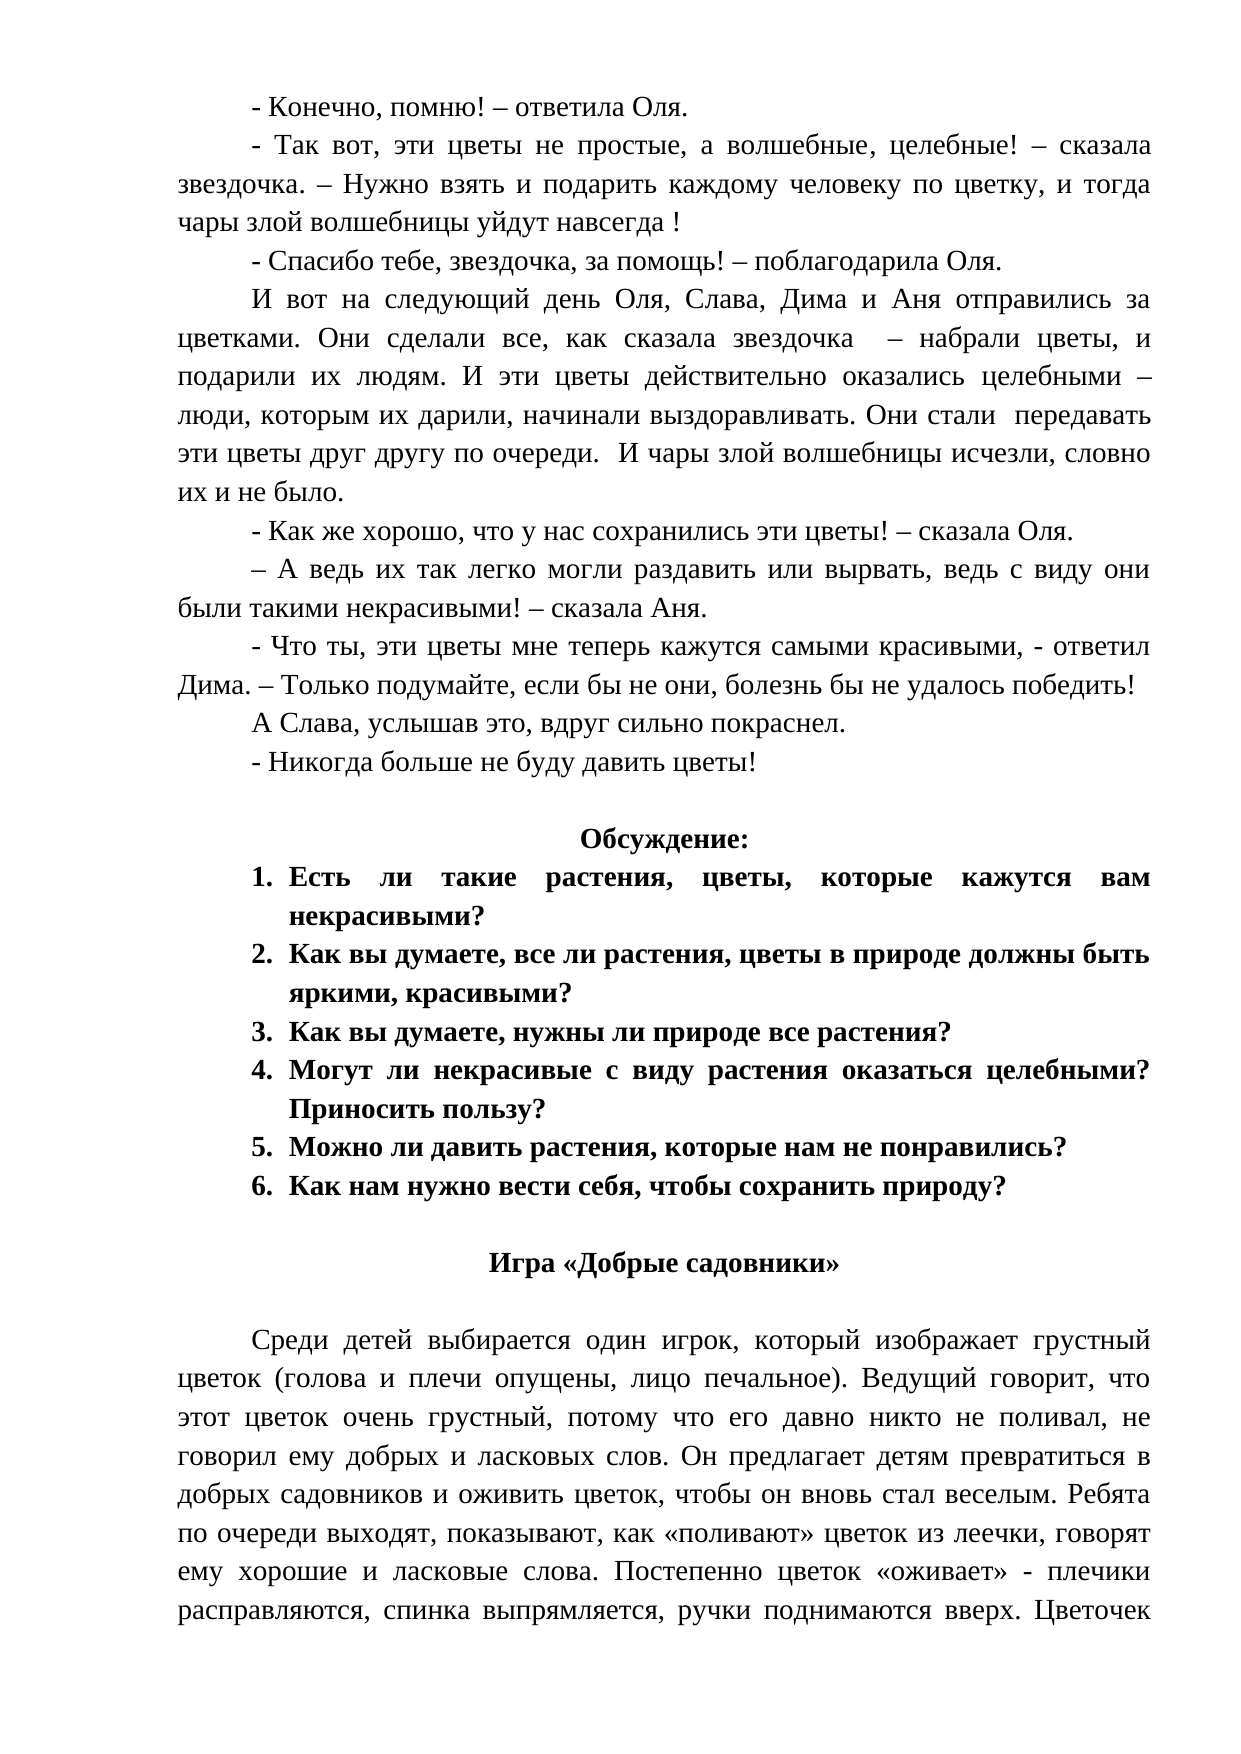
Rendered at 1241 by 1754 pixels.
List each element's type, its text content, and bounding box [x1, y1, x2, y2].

text - Конечно, помню! – ответила Оля. [177, 89, 1152, 122]
text - Что ты, эти цветы мне теперь кажутся самыми красивыми, - ответил Дима. – Только подумайте, если бы не они, болезнь бы не удалось победить! [177, 628, 1152, 700]
list Как нам нужно вести себя, чтобы сохранить природу? [251, 1168, 1152, 1201]
text - Так вот, эти цветы не простые, а волшебные, целебные! – сказала звездочка. – Нужно взять и подарить каждому человеку по цветку, и тогда чары злой волшебницы уйдут навсегда ! [177, 127, 1152, 238]
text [177, 1322, 1152, 1625]
text - Никогда больше не буду давить цветы! [177, 744, 1152, 777]
text Игра «Добрые садовники» [177, 1245, 1152, 1278]
list Есть ли такие растения, цветы, которые кажутся вам некрасивыми? [251, 859, 1152, 932]
list Можно ли давить растения, которые нам не понравились? [251, 1129, 1152, 1163]
list Могут ли некрасивые с виду растения оказаться целебными? Приносить пользу? [251, 1052, 1152, 1124]
text – А ведь их так легко могли раздавить или вырвать, ведь с виду они были такими некрасивыми! – сказала Аня. [177, 551, 1152, 623]
text - Спасибо тебе, звездочка, за помощь! – поблагодарила Оля. [177, 243, 1152, 276]
list Как вы думаете, нужны ли природе все растения? [251, 1014, 1152, 1047]
text А Слава, услышав это, вдруг сильно покраснел. [177, 705, 1152, 739]
text - Как же хорошо, что у нас сохранились эти цветы! – сказала Оля. [177, 513, 1152, 546]
list Как вы думаете, все ли растения, цветы в природе должны быть яркими, красивыми? [251, 937, 1152, 1009]
text И вот на следующий день Оля, Слава, Дима и Аня отправились за цветками. Они сделали все, как сказала звездочка – набрали цветы, и подарили их людям. И эти цветы действительно оказались целебными – люди, которым их дарили, начинали выздоравливать. Они стали передавать эти цветы друг другу по очереди. И чары злой волшебницы исчезли, словно их и не было. [177, 281, 1152, 508]
text Обсуждение: [177, 821, 1152, 854]
